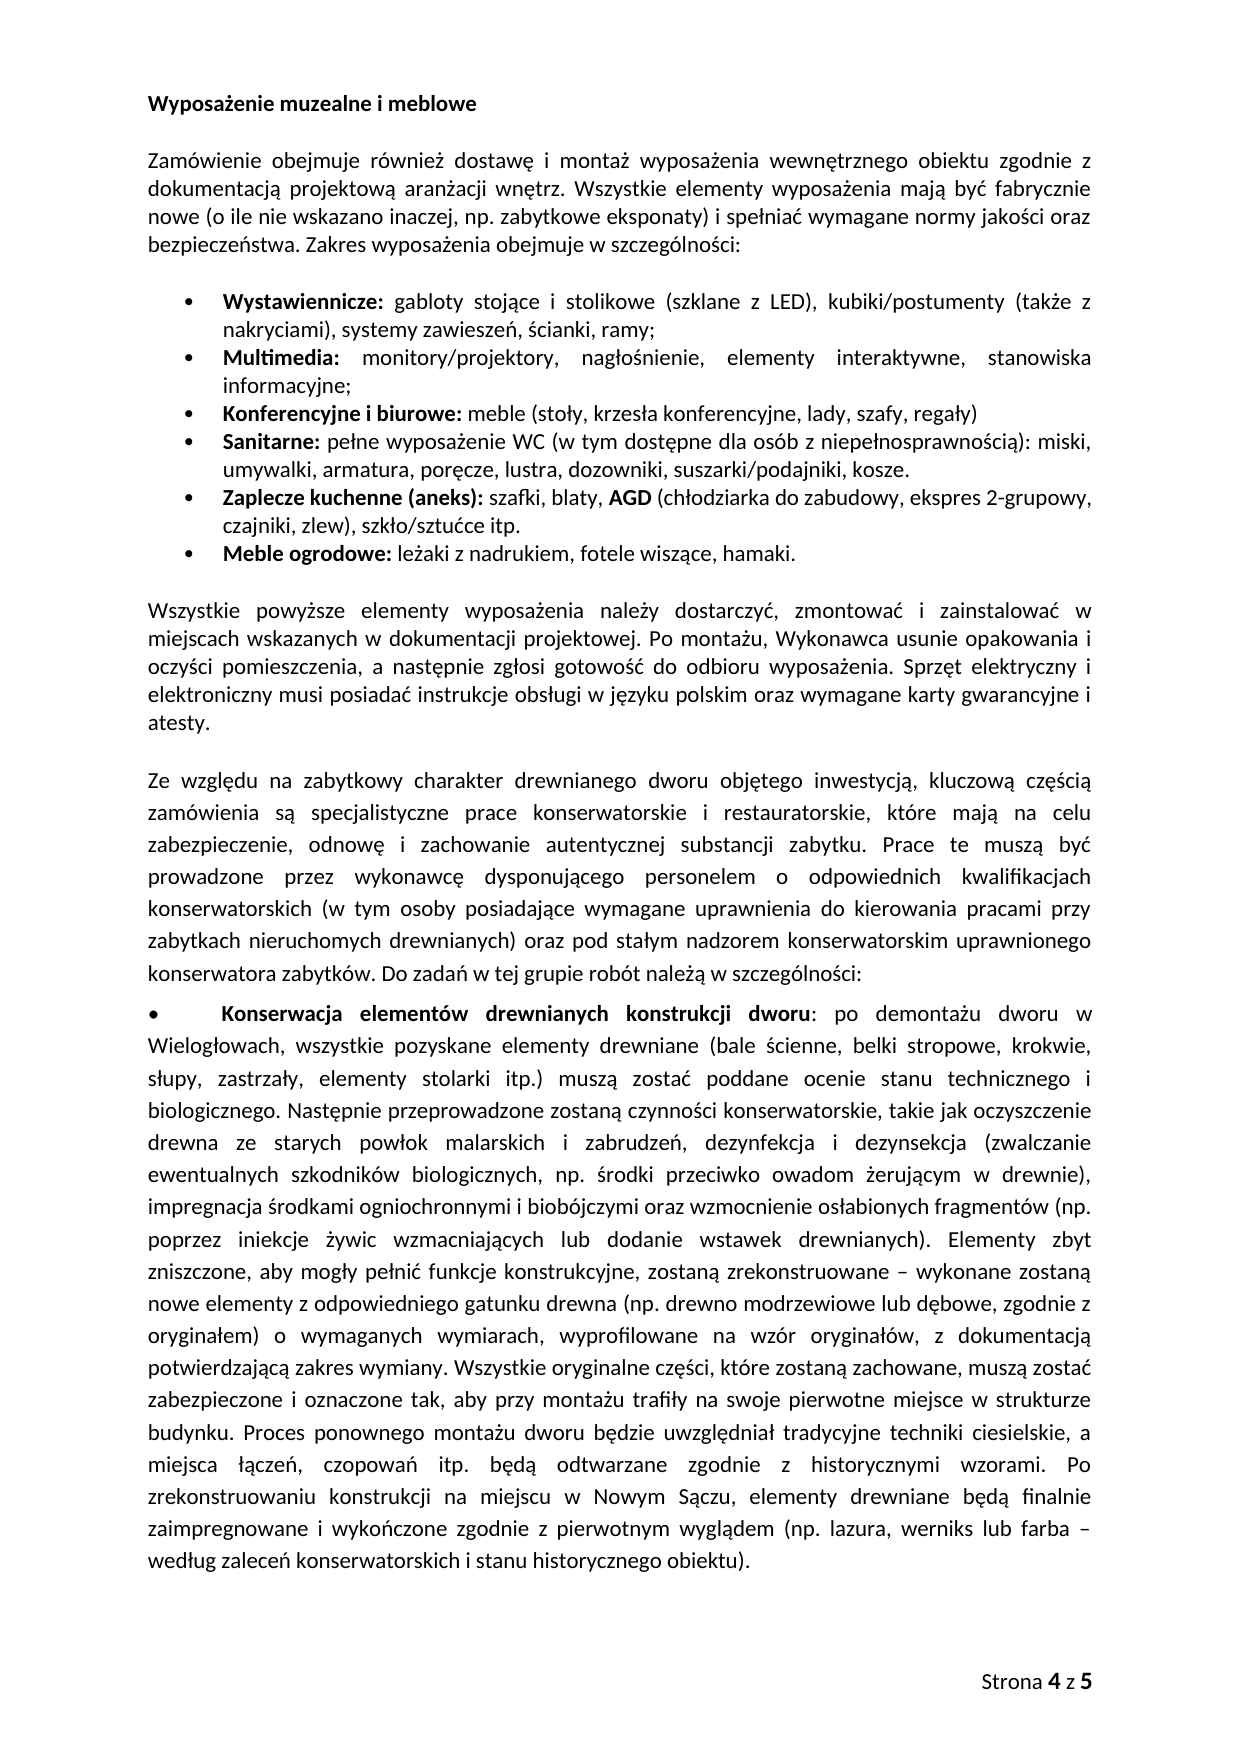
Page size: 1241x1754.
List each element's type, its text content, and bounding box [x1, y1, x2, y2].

list Multimedia: monitory/projektory, nagłośnienie, elementy interaktywne, stanowiska informacyjne; [185, 457, 1093, 513]
list Zaplecze kuchenne (aneks): szafki, blaty, AGD (chłodziarka do zabudowy, ekspres 2-grupowy, czajniki, zlew), szkło/sztućce itp. [185, 685, 1093, 741]
list Konferencyjne i biurowe: meble (stoły, krzesła konferencyjne, lady, szafy, regały) [185, 543, 1093, 571]
list Sanitarne: pełne wyposażenie WC (w tym dostępne dla osób z niepełnosprawnością): miski, umywalki, armatura, poręcze, lustra, dozowniki, suszarki/podajniki, kosze. [185, 600, 1093, 656]
text Wyposażenie muzealne i meblowe [148, 174, 1093, 202]
text Zamówienie obejmuje również dostawę i montaż wyposażenia wewnętrznego obiektu zgodnie z dokumentacją projektową aranżacji wnętrz. Wszystkie elementy wyposażenia mają być fabrycznie nowe (o ile nie wskazano inaczej, np. zabytkowe eksponaty) i spełniać wymagane normy jakości oraz bezpieczeństwa. Zakres wyposażenia obejmuje w szczególności: [148, 231, 1093, 343]
text Wszystkie powyższe elementy wyposażenia należy dostarczyć, zmontować i zainstalować w miejscach wskazanych w dokumentacji projektowej. Po montażu, Wykonawca usunie opakowania i oczyści pomieszczenia, a następnie zgłosi gotowość do odbioru wyposażenia. Sprzęt elektryczny i elektroniczny musi posiadać instrukcje obsługi w języku polskim oraz wymagane karty gwarancyjne i atesty. [148, 827, 1093, 968]
text Ze względu na zabytkowy charakter drewnianego dworu objętego inwestycją, kluczową częścią zamówienia są specjalistyczne prace konserwatorskie i restauratorskie, które mają na celu zabezpieczenie, odnowę i zachowanie autentycznej substancji zabytku. Prace te muszą być prowadzone przez wykonawcę dysponującego personelem o odpowiednich kwalifikacjach konserwatorskich (w tym osoby posiadające wymagane uprawnienia do kierowania pracami przy zabytkach nieruchomych drewnianych) oraz pod stałym nadzorem konserwatorskim uprawnionego konserwatora zabytków. Do zadań w tej grupie robót należą w szczególności: [148, 997, 1093, 1218]
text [148, 1230, 1093, 1612]
list Meble ogrodowe: leżaki z nadrukiem, fotele wiszące, hamaki. [185, 770, 1093, 798]
list Wystawiennicze: gabloty stojące i stolikowe (szklane z LED), kubiki/postumenty (także z nakryciami), systemy zawieszeń, ścianki, ramy; [185, 372, 1093, 428]
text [148, 89, 1093, 145]
